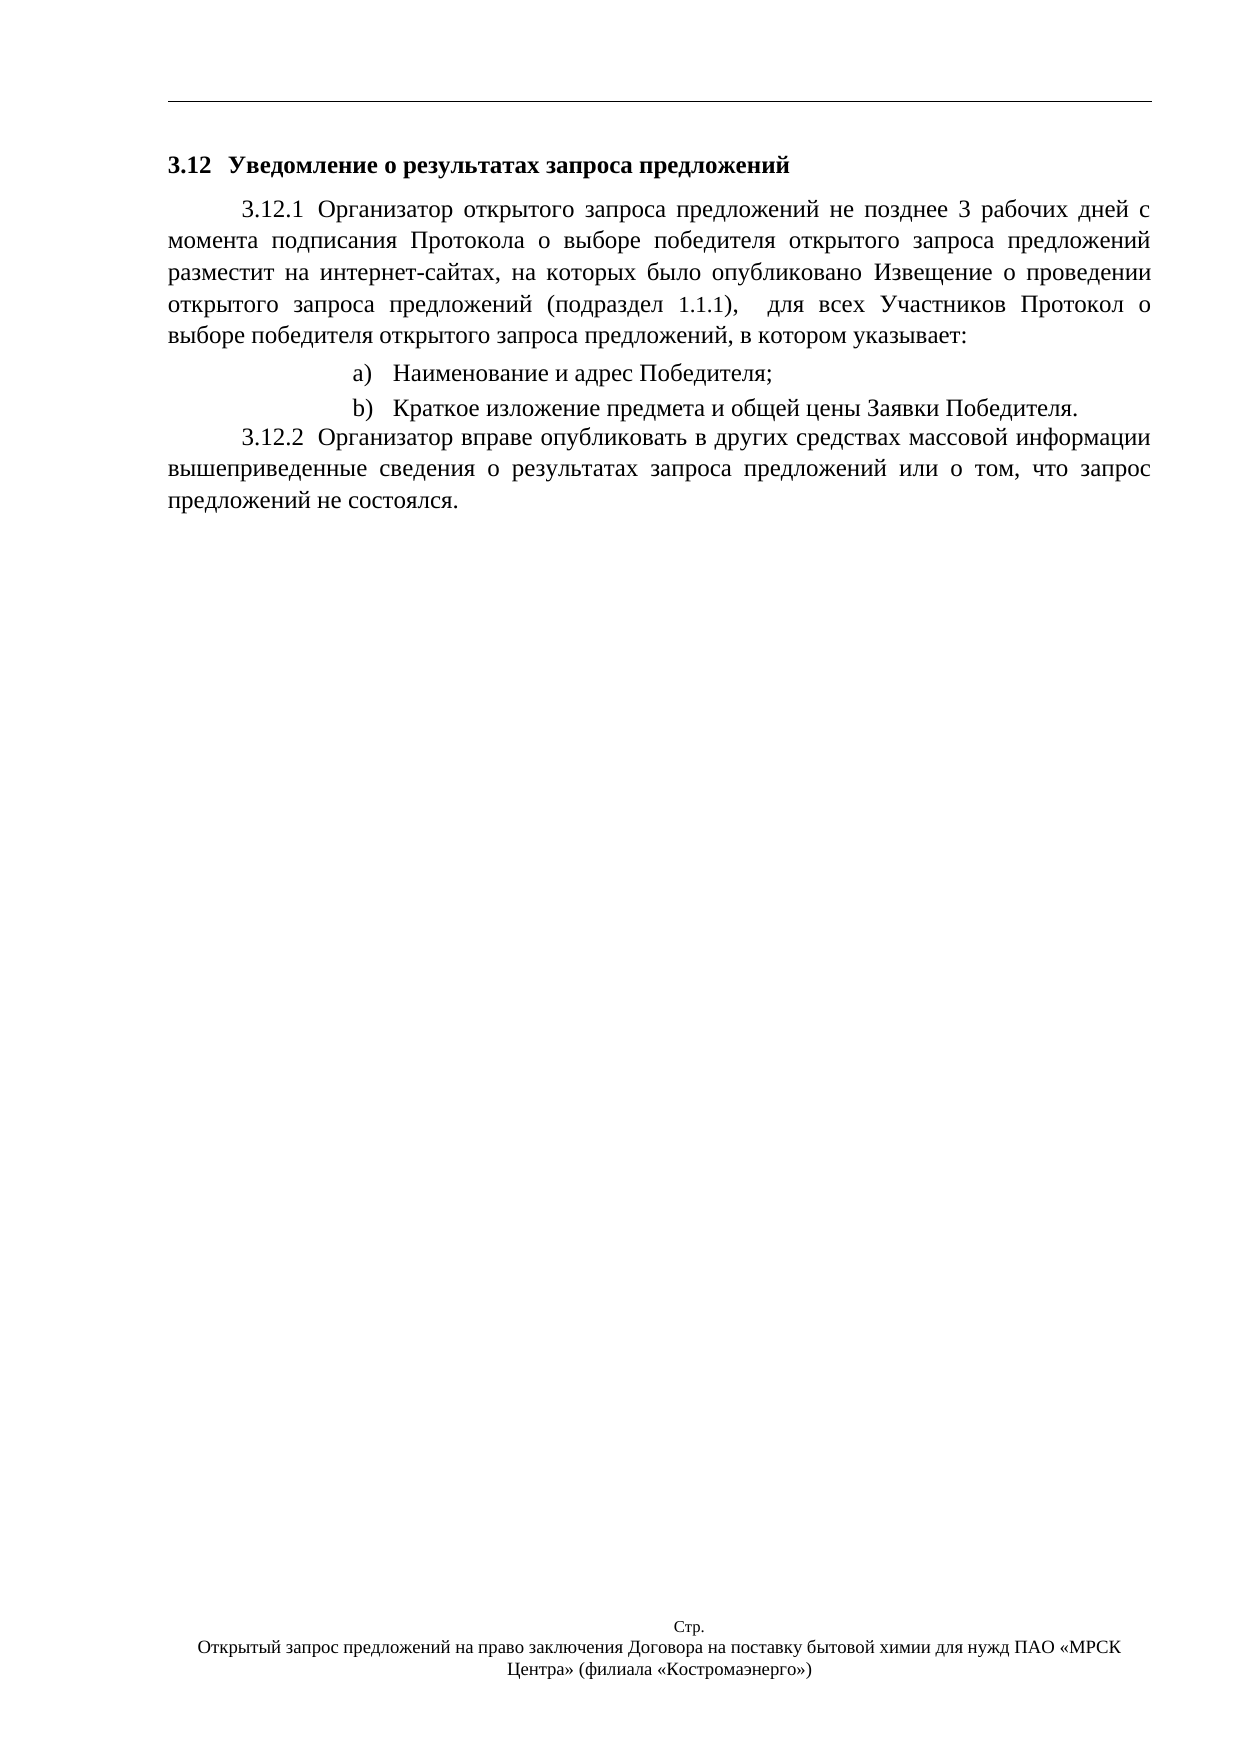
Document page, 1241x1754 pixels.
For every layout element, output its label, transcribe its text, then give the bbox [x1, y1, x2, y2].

list Наименование и адрес Победителя; [286, 358, 1166, 387]
text 3.12.1 Организатор открытого запроса предложений не позднее 3 рабочих дней с момента подписания Протокола о выборе победителя открытого запроса предложений разместит на интернет-сайтах, на которых было опубликовано Извещение о проведении открытого запроса предложений (подраздел 1.1.1), для всех Участников Протокол о выборе победителя открытого запроса предложений, в котором указывает: [168, 194, 1152, 349]
text 3.12.2 Организатор вправе опубликовать в других средствах массовой информации вышеприведенные сведения о результатах запроса предложений или о том, что запрос предложений не состоялся. [168, 422, 1152, 514]
list Краткое изложение предмета и общей цены Заявки Победителя. [286, 393, 1166, 422]
subtitle Уведомление о результатах запроса предложений [168, 150, 1152, 179]
